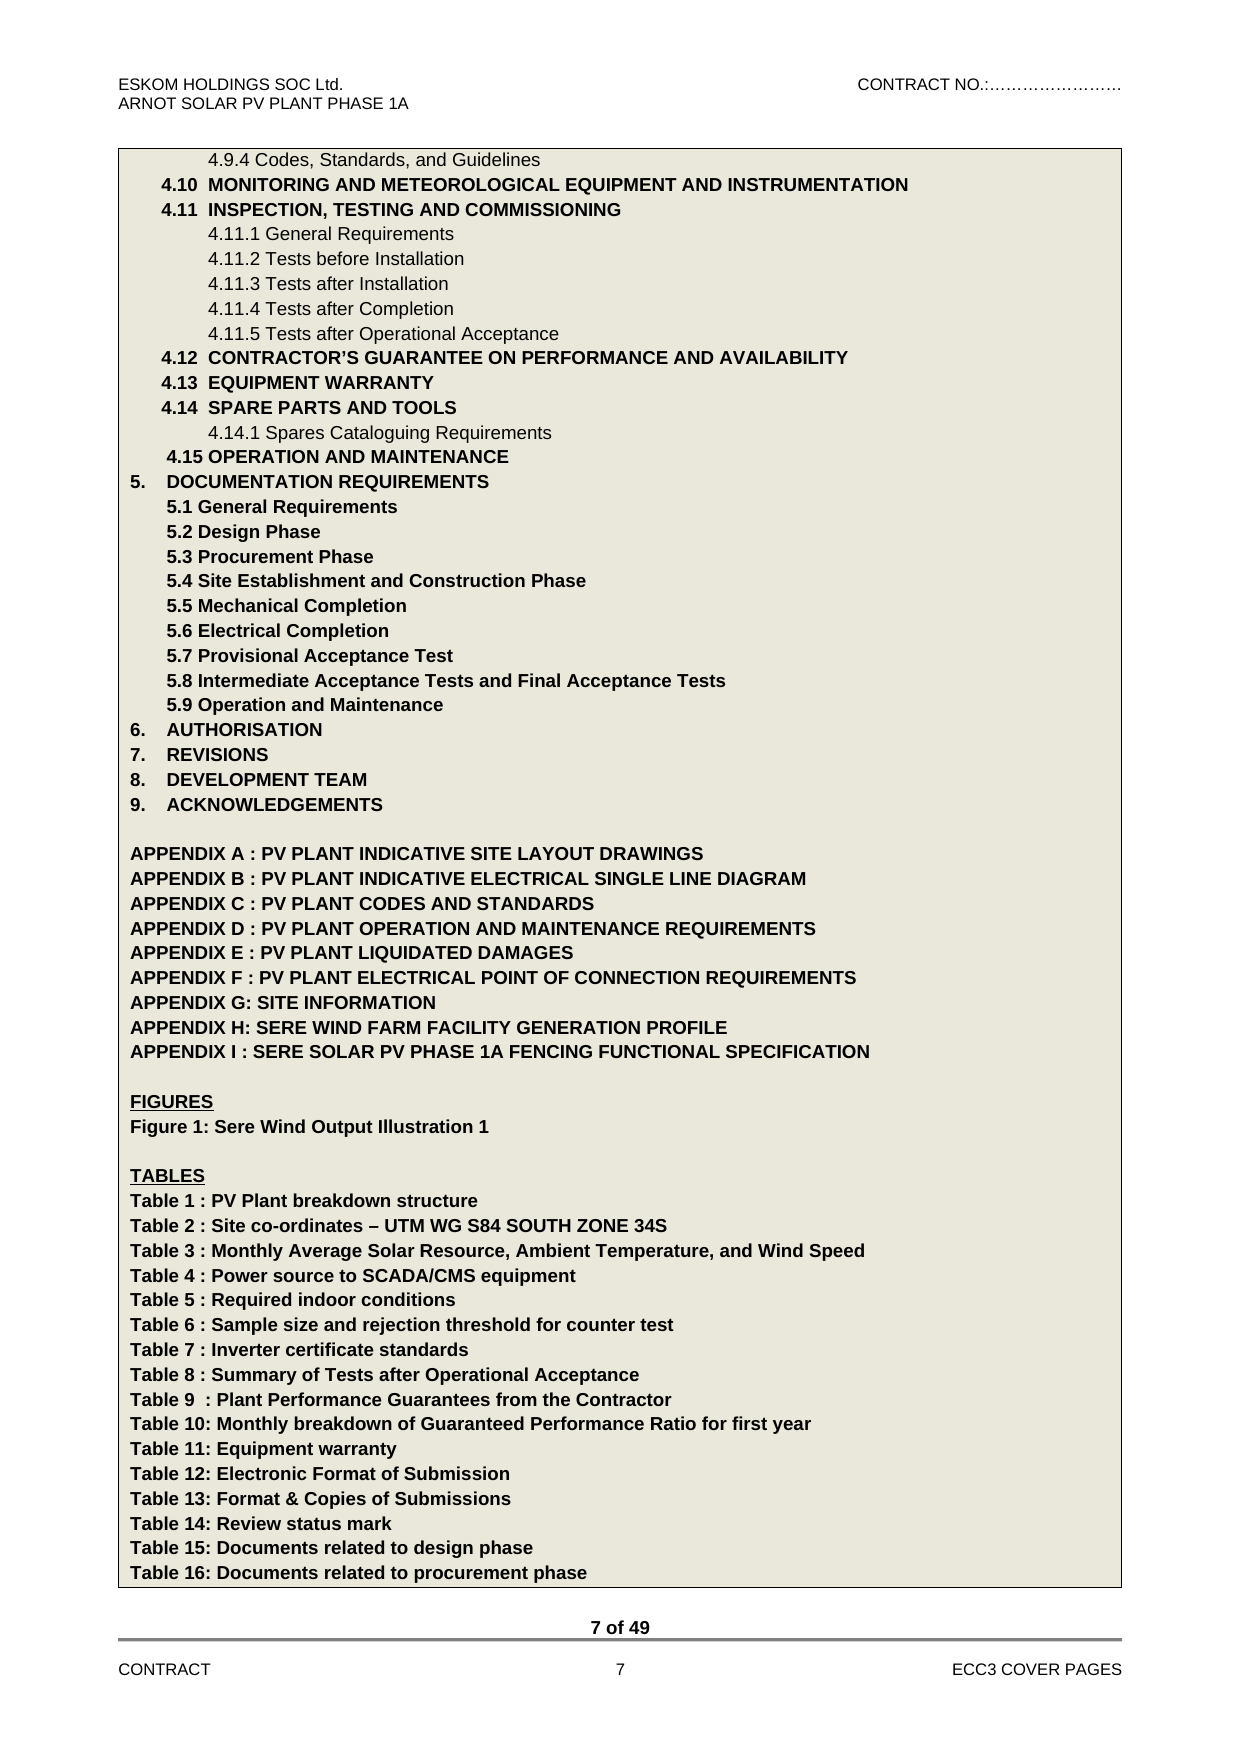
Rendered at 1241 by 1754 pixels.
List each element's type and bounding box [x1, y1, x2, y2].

table_header [119, 149, 1121, 1587]
